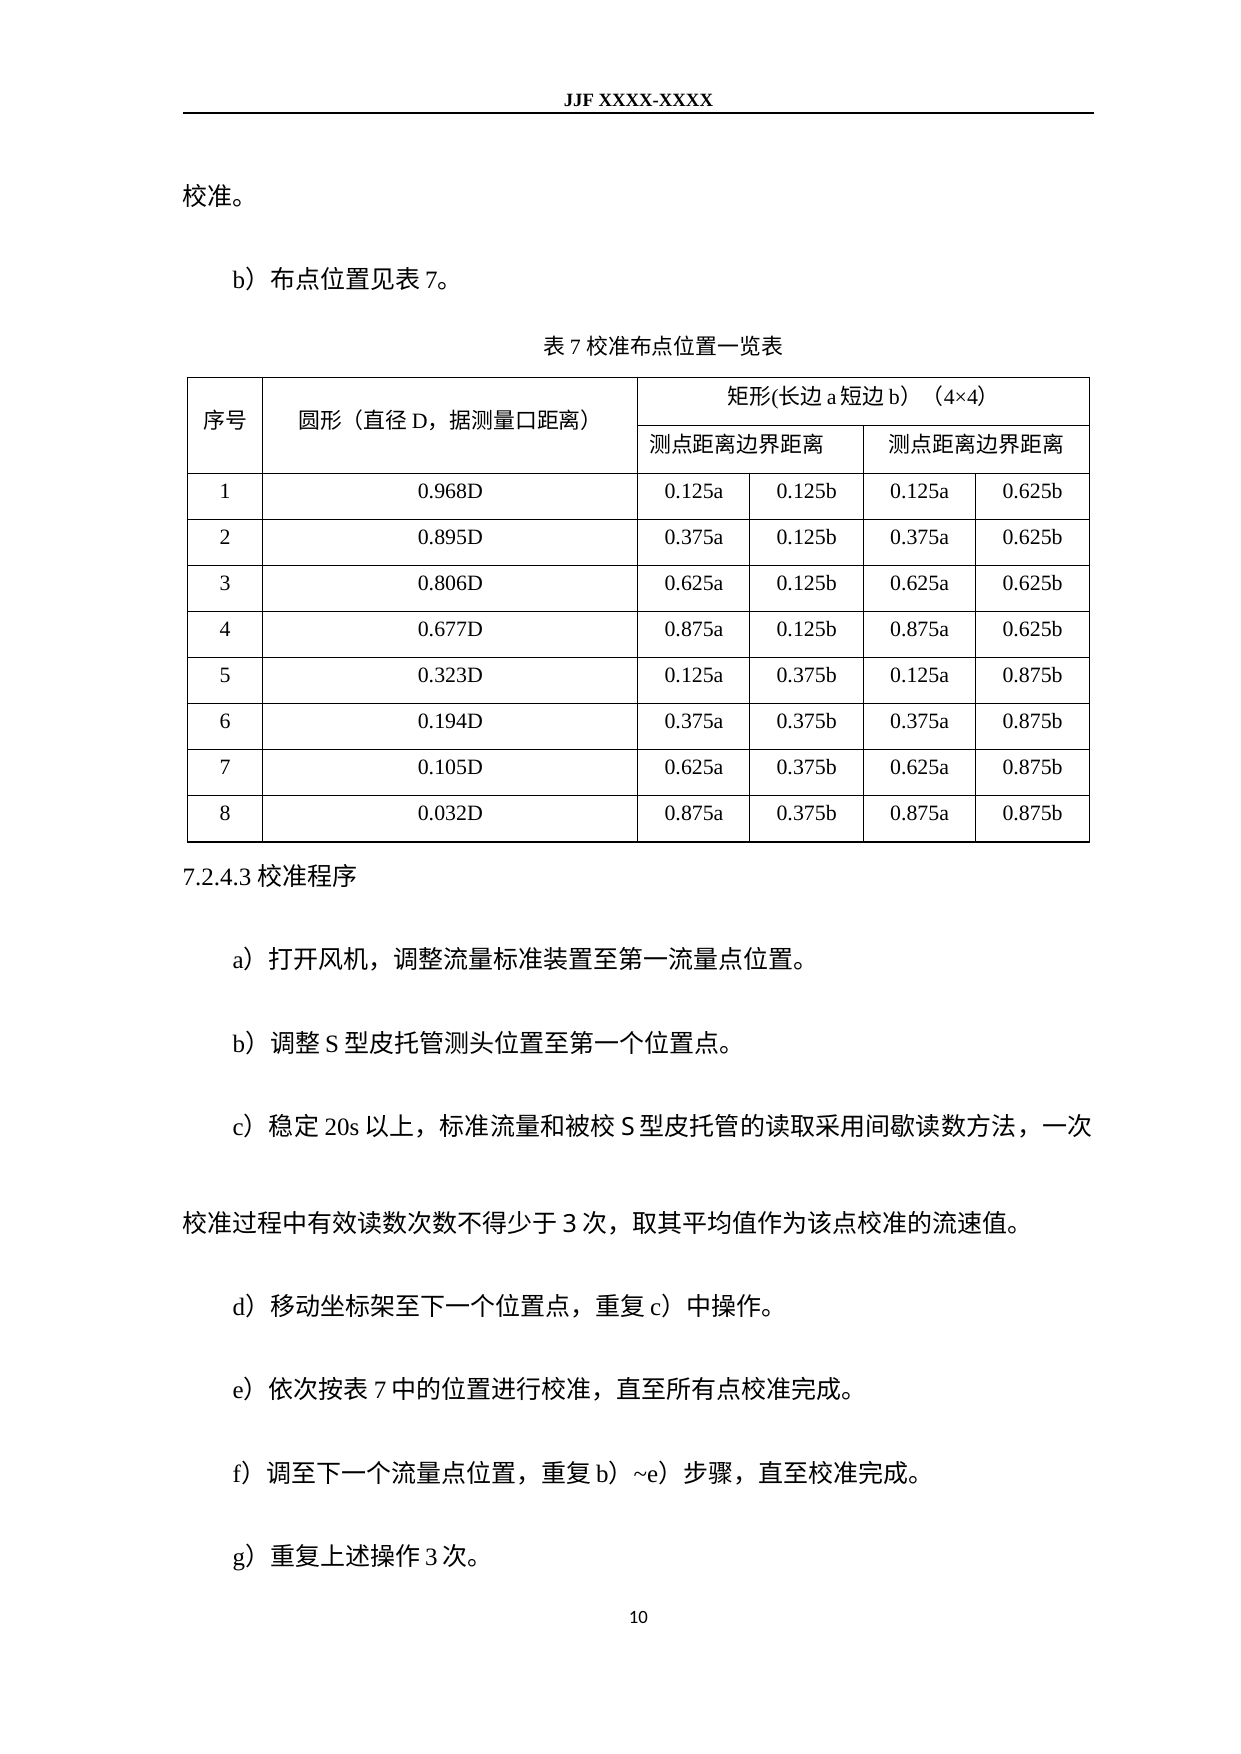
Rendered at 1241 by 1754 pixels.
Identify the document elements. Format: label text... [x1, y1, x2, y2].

table_cell 0.375b [750, 704, 863, 749]
table_cell 0.375a [638, 520, 749, 565]
table_cell 0.625b [976, 474, 1089, 519]
table_cell 0.125b [750, 474, 863, 519]
table_cell 0.875a [864, 612, 975, 657]
table_cell 0.875a [864, 796, 975, 841]
text f）调至下一个流量点位置，重复b）~e）步骤，直至校准完成。 [182, 1439, 1094, 1504]
text c）稳定20s以上，标准流量和被校S型皮托管的读取采用间歇读数方法，一次校准过程中有效读数次数不得少于3次，取其平均值作为该点校准的流速值。 [182, 1092, 1094, 1254]
text g）重复上述操作3次。 [182, 1522, 1094, 1587]
table_cell 0.875b [976, 750, 1089, 795]
table_cell 2 [188, 520, 262, 565]
table_cell 测点距离边界距离 [864, 426, 1089, 473]
text b）布点位置见表7。 [182, 245, 1094, 310]
table_cell 0.125b [750, 520, 863, 565]
table_header 矩形(长边a短边b）（4×4） [638, 378, 1089, 425]
table_cell 0.875a [638, 796, 749, 841]
table_cell 0.625b [976, 566, 1089, 611]
text e）依次按表7中的位置进行校准，直至所有点校准完成。 [182, 1356, 1094, 1421]
table_cell 0.125a [864, 474, 975, 519]
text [182, 162, 1094, 227]
table_cell 0.375b [750, 658, 863, 703]
table_header 序号 [188, 378, 262, 473]
table_cell 7 [188, 750, 262, 795]
table_cell 0.105D [263, 750, 637, 795]
table_cell 0.895D [263, 520, 637, 565]
table_cell 0.125b [750, 566, 863, 611]
table_cell 6 [188, 704, 262, 749]
table_cell 4 [188, 612, 262, 657]
table_cell 0.625a [864, 566, 975, 611]
table_cell 0.625b [976, 612, 1089, 657]
table_cell 0.375a [864, 704, 975, 749]
table_cell 0.677D [263, 612, 637, 657]
text b）调整S型皮托管测头位置至第一个位置点。 [182, 1009, 1094, 1074]
table_cell 0.625a [864, 750, 975, 795]
table_cell 0.194D [263, 704, 637, 749]
table_cell 0.625a [638, 566, 749, 611]
text 表7 校准布点位置一览表 [182, 328, 1094, 361]
table_cell 0.125a [638, 474, 749, 519]
table_cell 0.032D [263, 796, 637, 841]
table_cell 1 [188, 474, 262, 519]
table_cell 0.875b [976, 704, 1089, 749]
table_cell 0.875b [976, 796, 1089, 841]
text d）移动坐标架至下一个位置点，重复c）中操作。 [182, 1272, 1094, 1337]
table_header 圆形（直径D，据测量口距离） [263, 378, 637, 473]
table_cell 0.625a [638, 750, 749, 795]
table_cell 0.375b [750, 750, 863, 795]
table_cell 0.323D [263, 658, 637, 703]
table_cell 0.125a [864, 658, 975, 703]
text a）打开风机，调整流量标准装置至第一流量点位置。 [182, 926, 1094, 991]
table_cell 0.625b [976, 520, 1089, 565]
table_cell 0.875a [638, 612, 749, 657]
table_cell 测点距离边界距离 [638, 426, 863, 473]
table_cell 3 [188, 566, 262, 611]
table_cell 0.968D [263, 474, 637, 519]
table_cell 0.125a [638, 658, 749, 703]
text 7.2.4.3 校准程序 [182, 842, 1094, 907]
table_cell 0.375b [750, 796, 863, 841]
table_cell 0.125b [750, 612, 863, 657]
table_cell 0.875b [976, 658, 1089, 703]
table_cell 8 [188, 796, 262, 841]
table_cell 5 [188, 658, 262, 703]
table_cell 0.806D [263, 566, 637, 611]
table_cell 0.375a [638, 704, 749, 749]
table_cell 0.375a [864, 520, 975, 565]
